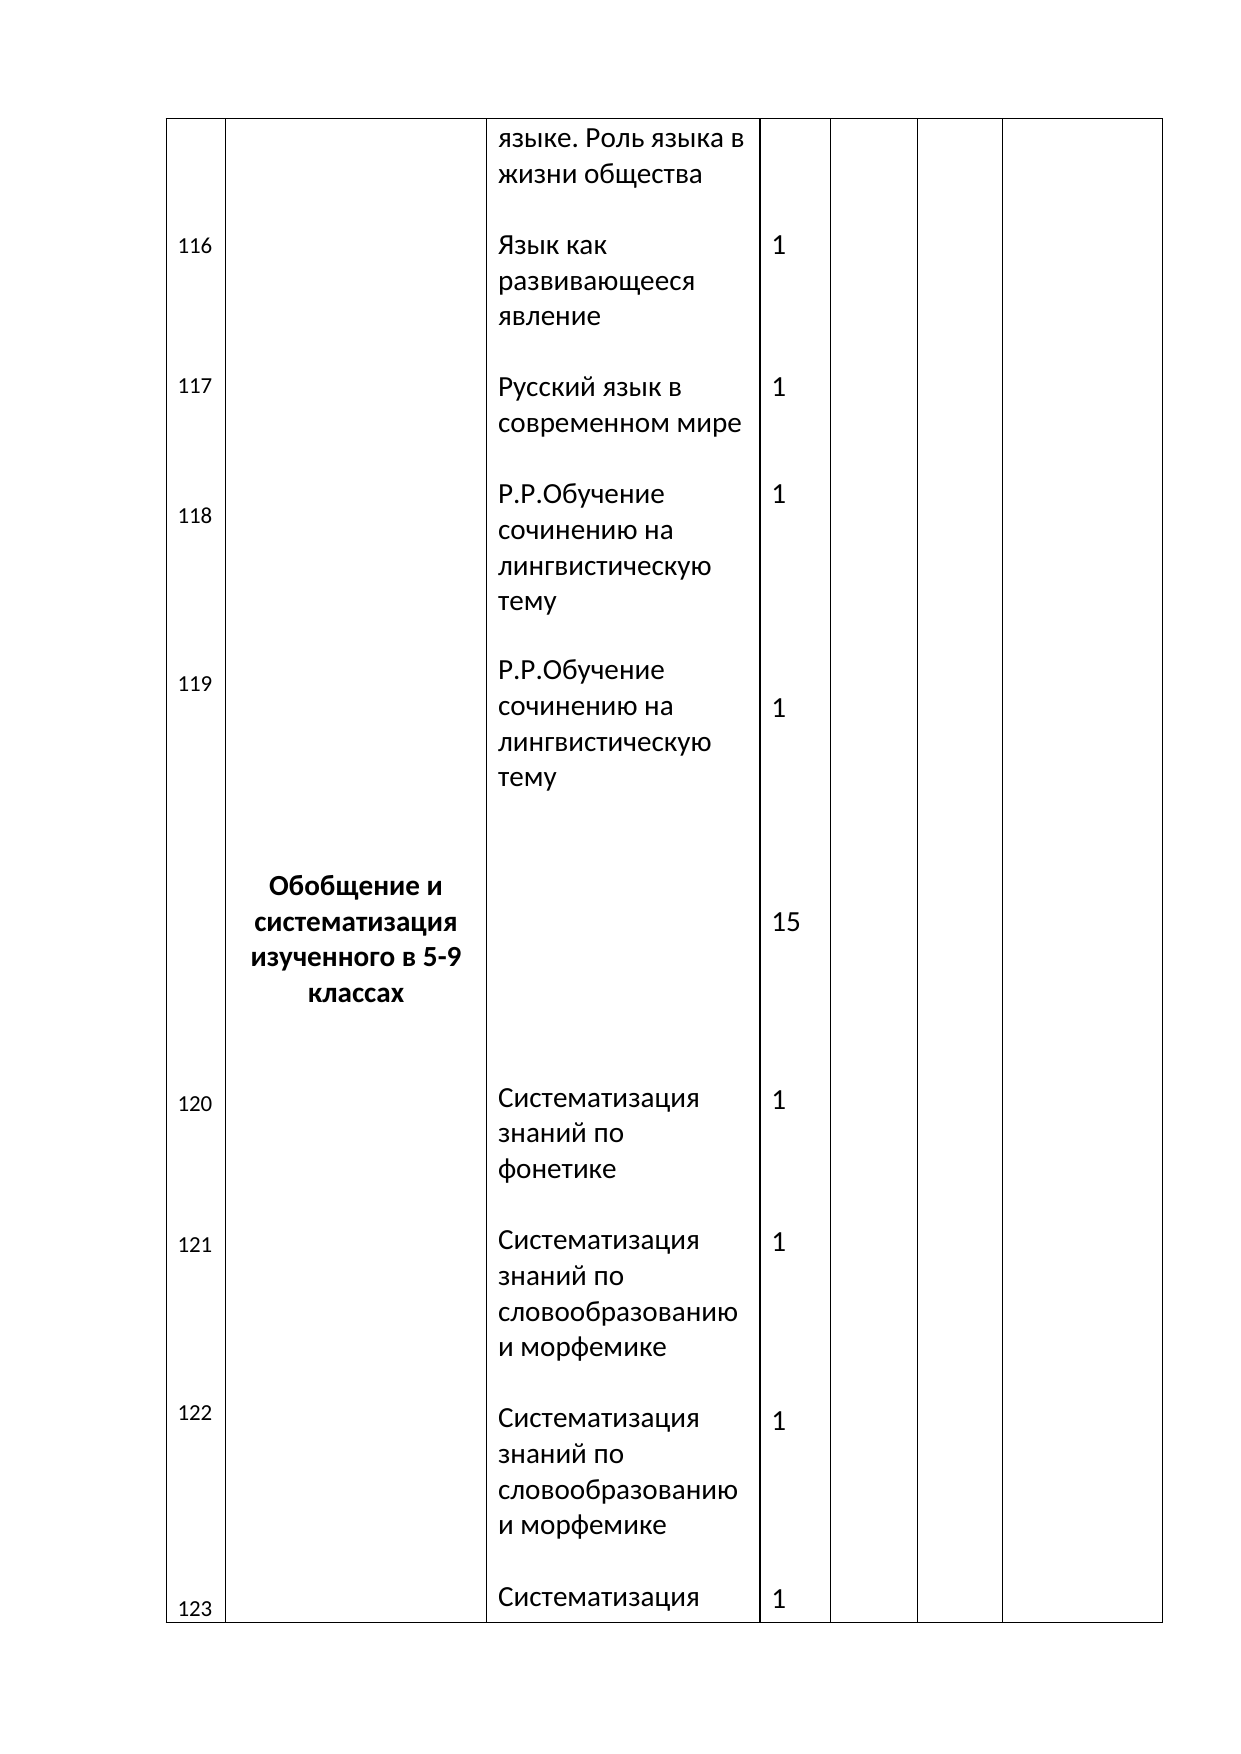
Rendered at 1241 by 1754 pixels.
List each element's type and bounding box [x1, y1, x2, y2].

table_cell [761, 119, 830, 1622]
table_cell [226, 119, 486, 1622]
table_cell [167, 119, 225, 1622]
table_cell [487, 119, 759, 1622]
table_cell [831, 119, 917, 1622]
table_cell [1003, 119, 1162, 1622]
table_cell [918, 119, 1002, 1622]
